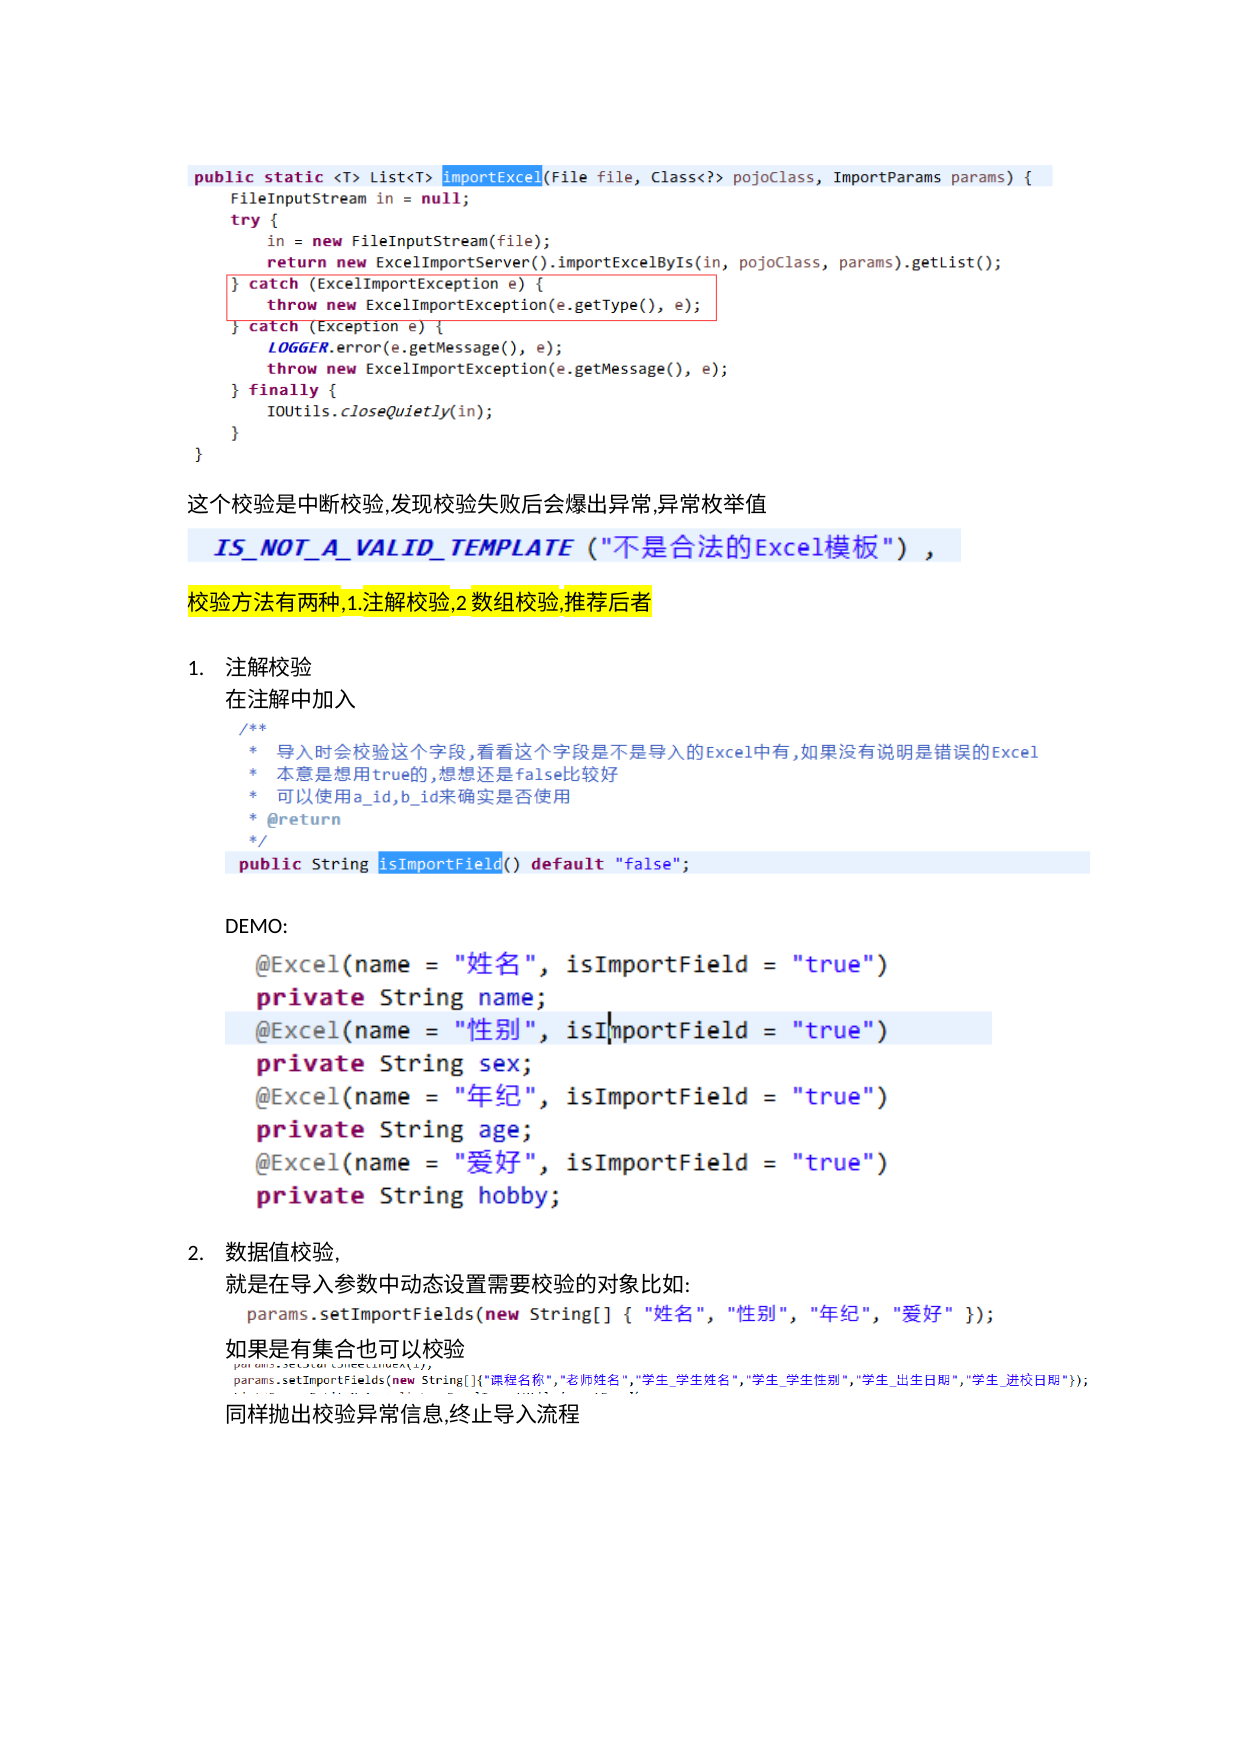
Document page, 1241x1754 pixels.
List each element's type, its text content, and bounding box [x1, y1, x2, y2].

list 就是在导入参数中动态设置需要校验的对象比如: [225, 1267, 1053, 1299]
text 校验方法有两种,1.注解校验,2数组校验,推荐后者 [187, 584, 1053, 617]
picture [225, 942, 993, 1221]
picture [225, 714, 1091, 878]
picture [225, 1299, 1091, 1327]
list 数据值校验, [187, 1234, 1053, 1267]
list 如果是有集合也可以校验 [225, 1332, 1053, 1364]
picture [187, 519, 961, 567]
text 这个校验是中断校验,发现校验失败后会爆出异常,异常枚举值 [187, 487, 1053, 519]
list DEMO: [225, 909, 1053, 942]
list 同样抛出校验异常信息,终止导入流程 [225, 1397, 1053, 1429]
list 在注解中加入 [225, 682, 1053, 714]
picture [187, 162, 1053, 466]
list 注解校验 [187, 649, 1053, 682]
picture [225, 1364, 1091, 1394]
